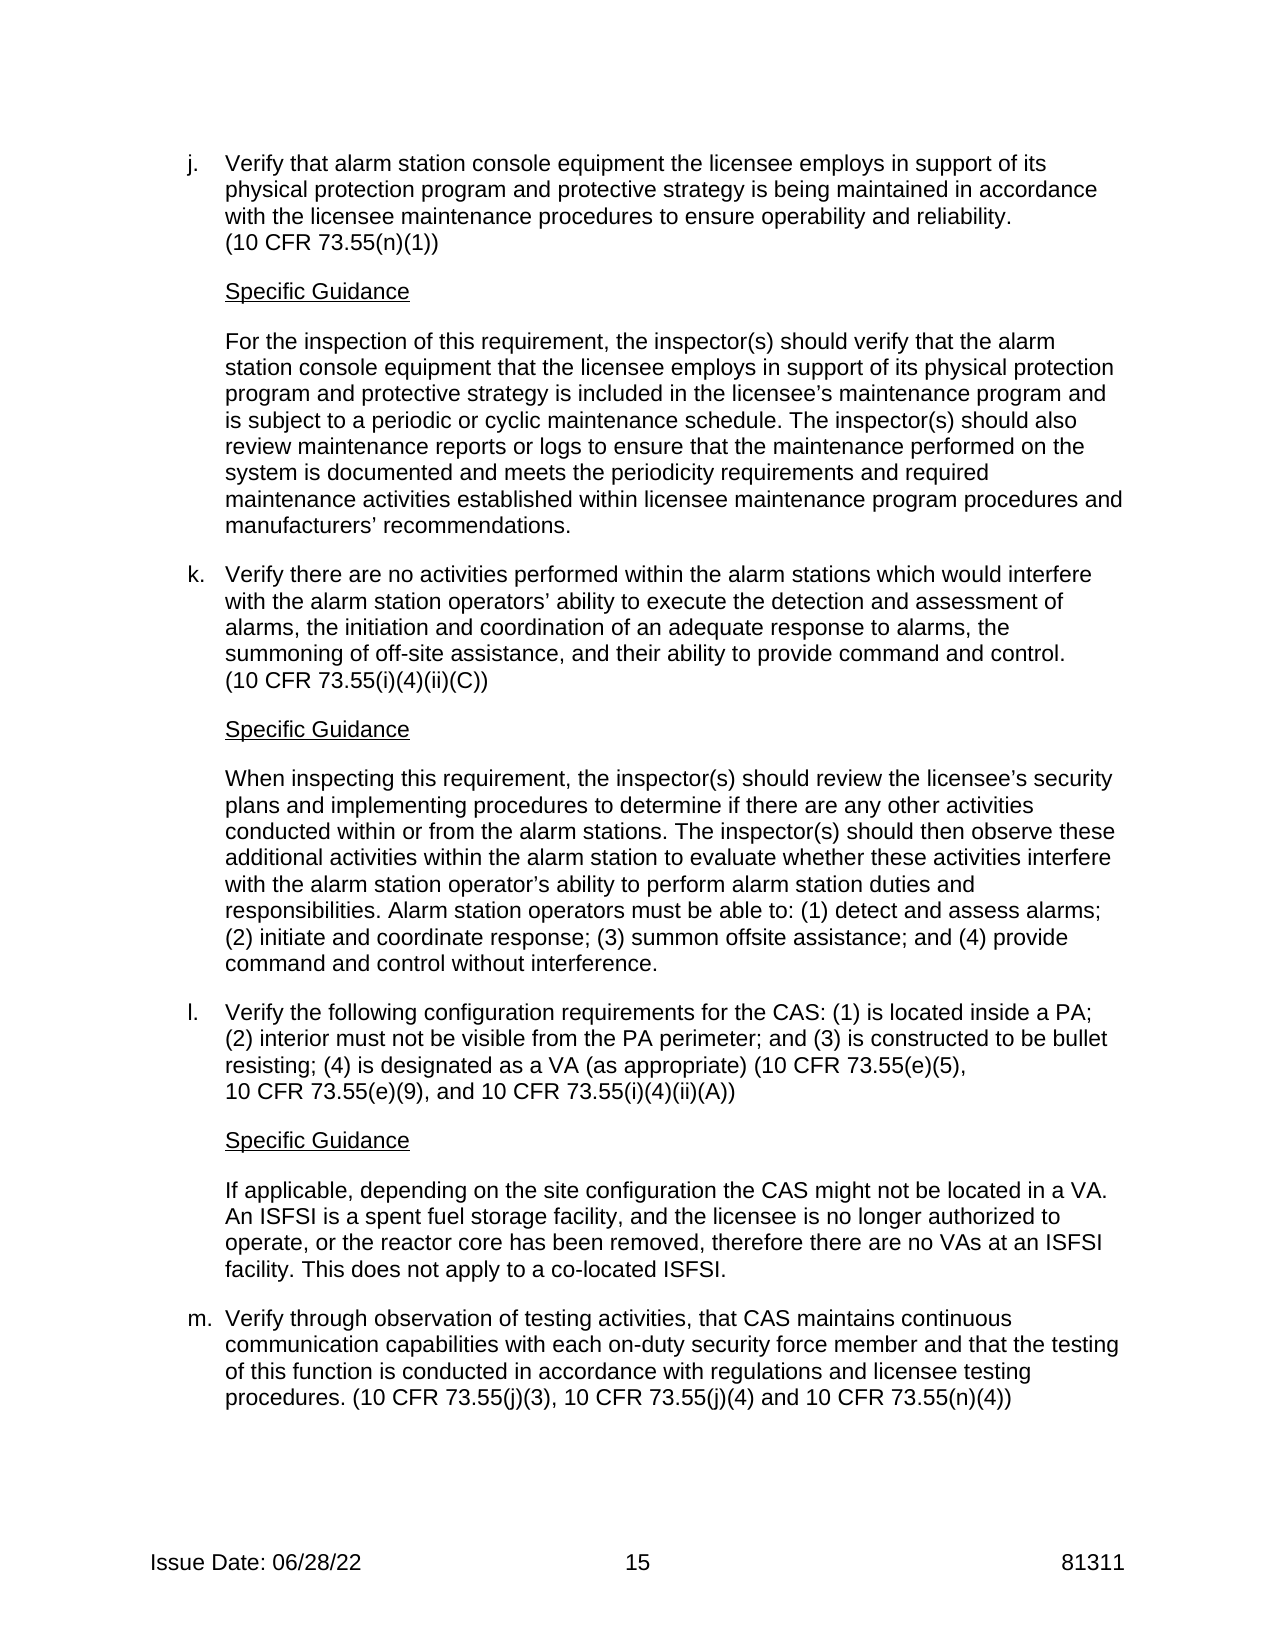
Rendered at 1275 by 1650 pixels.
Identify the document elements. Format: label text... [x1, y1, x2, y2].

list Verify the following configuration requirements for the CAS: (1) is located inside a PA; (2) interior must not be visible from the PA perimeter; and (3) is constructed to be bullet resisting; (4) is designated as a VA (as appropriate) (10 CFR 73.55(e)(5), 10 CFR 73.55(e)(9), and 10 CFR 73.55(i)(4)(ii)(A)) [187, 999, 1125, 1104]
list Verify there are no activities performed within the alarm stations which would interfere with the alarm station operators’ ability to execute the detection and assessment of alarms, the initiation and coordination of an adequate response to alarms, the summoning of off-site assistance, and their ability to provide command and control. (10 CFR 73.55(i)(4)(ii)(C)) [187, 561, 1125, 693]
text When inspecting this requirement, the inspector(s) should review the licensee’s security plans and implementing procedures to determine if there are any other activities conducted within or from the alarm stations. The inspector(s) should then observe these additional activities within the alarm station to evaluate whether these activities interfere with the alarm station operator’s ability to perform alarm station duties and responsibilities. Alarm station operators must be able to: (1) detect and assess alarms; (2) initiate and coordinate response; (3) summon offsite assistance; and (4) provide command and control without interference. [225, 765, 1125, 976]
list Verify that alarm station console equipment the licensee employs in support of its physical protection program and protective strategy is being maintained in accordance with the licensee maintenance procedures to ensure operability and reliability. (10 CFR 73.55(n)(1)) [187, 150, 1125, 255]
text If applicable, depending on the site configuration the CAS might not be located in a VA. An ISFSI is a spent fuel storage facility, and the licensee is no longer authorized to operate, or the reactor core has been removed, therefore there are no VAs at an ISFSI facility. This does not apply to a co-located ISFSI. [225, 1177, 1125, 1282]
text For the inspection of this requirement, the inspector(s) should verify that the alarm station console equipment that the licensee employs in support of its physical protection program and protective strategy is included in the licensee’s maintenance program and is subject to a periodic or cyclic maintenance schedule. The inspector(s) should also review maintenance reports or logs to ensure that the maintenance performed on the system is documented and meets the periodicity requirements and required maintenance activities established within licensee maintenance program procedures and manufacturers’ recommendations. [225, 328, 1125, 538]
text Specific Guidance [225, 1127, 1125, 1154]
text Specific Guidance [225, 716, 1125, 742]
text Specific Guidance [225, 278, 1125, 305]
list Verify through observation of testing activities, that CAS maintains continuous communication capabilities with each on-duty security force member and that the testing of this function is conducted in accordance with regulations and licensee testing procedures. (10 CFR 73.55(j)(3), 10 CFR 73.55(j)(4) and 10 CFR 73.55(n)(4)) [187, 1305, 1125, 1410]
